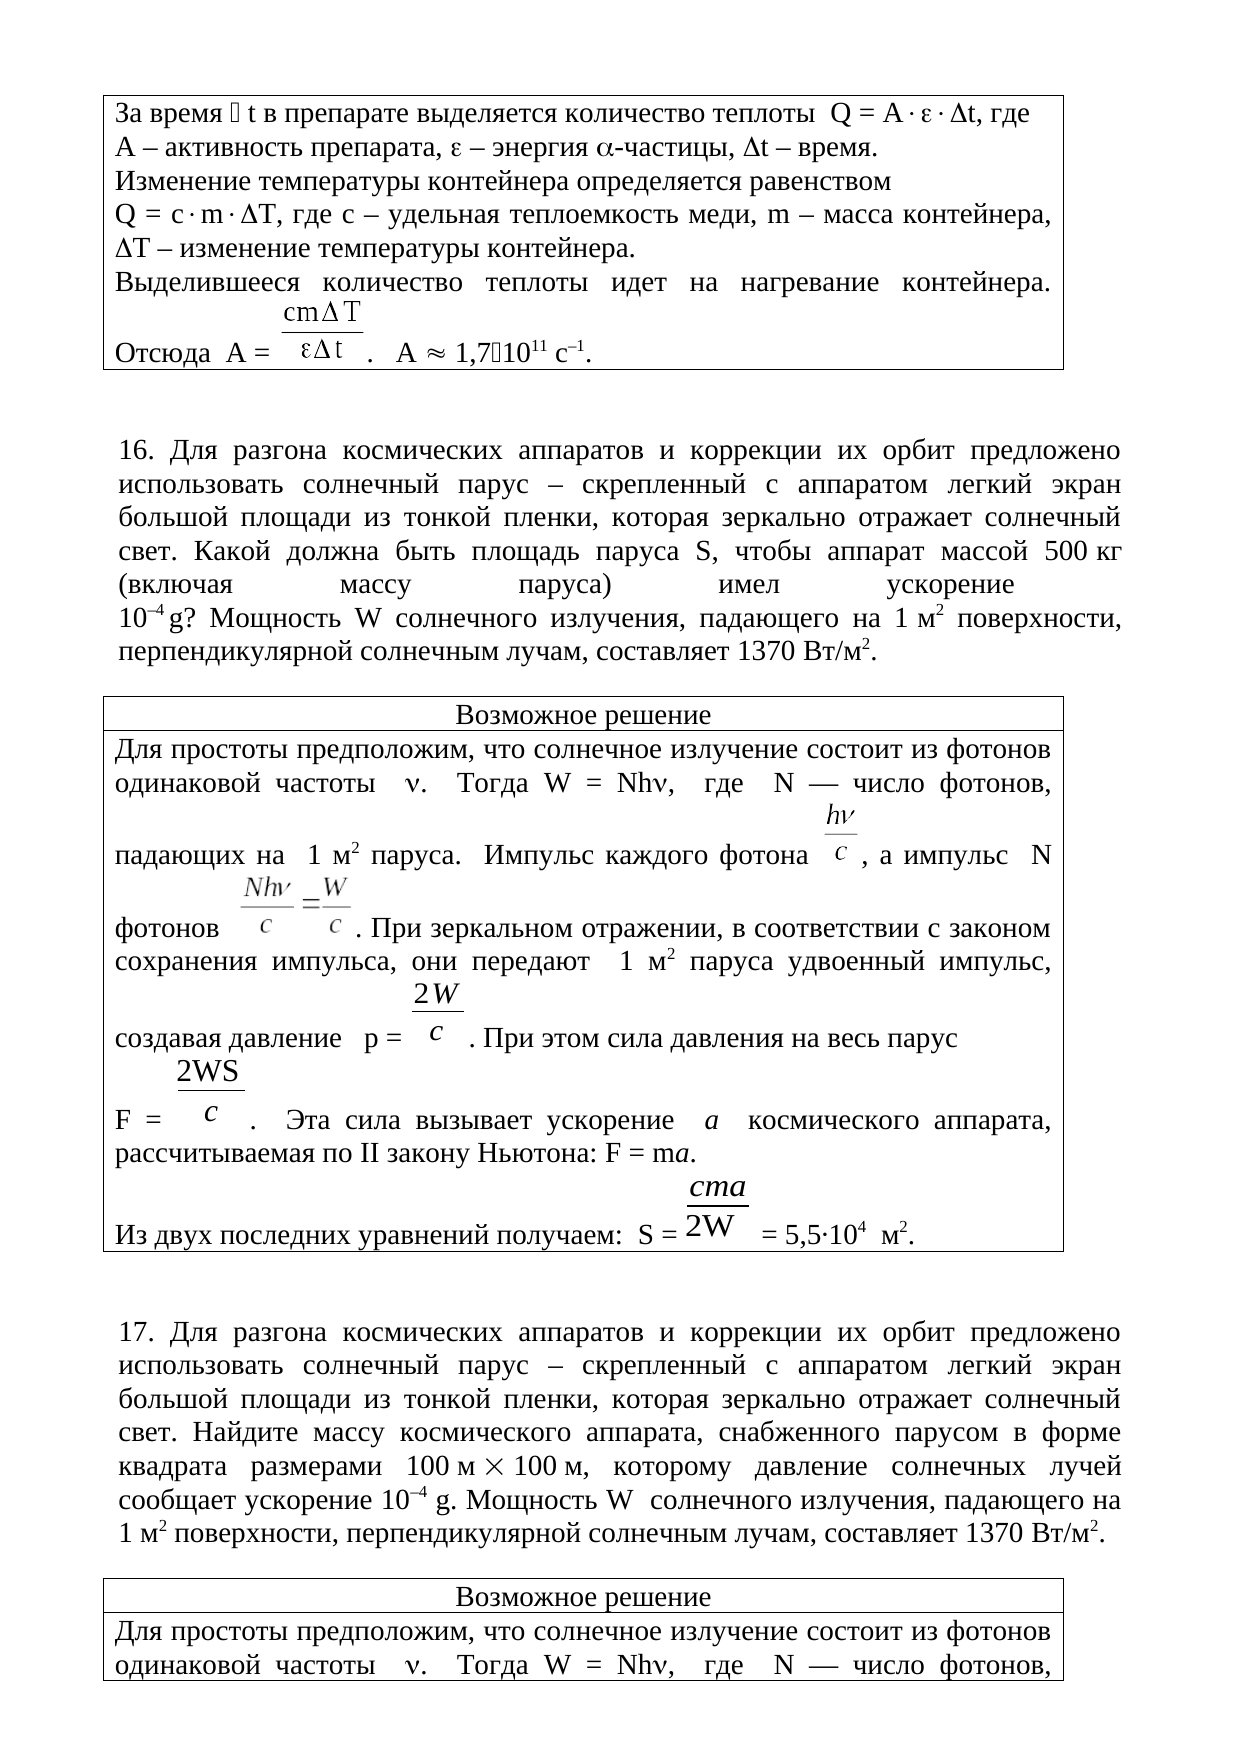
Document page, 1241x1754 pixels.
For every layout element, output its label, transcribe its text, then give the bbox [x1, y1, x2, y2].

table_cell За время t в препарате выделяется количество теплоты Q = At, где А – активность препарата, – энергия -частицы, t – время. Изменение температуры контейнера определяется равенством Q = сmT, где с – удельная теплоемкость меди, m – масса контейнера, Т – изменение температуры контейнера. Выделившееся количество теплоты идет на нагревание контейнера. Отсюда А = . А 1,71011 с–1. [104, 96, 1063, 369]
text 17. Для разгона космических аппаратов и коррекции их орбит предложено использовать солнечный парус – скрепленный с аппаратом легкий экран большой площади из тонкой пленки, которая зеркально отражает солнечный свет. Найдите массу космического аппарата, снабженного парусом в форме квадрата размерами 100 м 100 м, которому давление солнечных лучей сообщает ускорение 10–4 g. Мощность W солнечного излучения, падающего на 1 м2 поверхности, перпендикулярной солнечным лучам, составляет 1370 Вт/м2. [118, 1314, 1122, 1549]
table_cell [104, 1613, 1063, 1680]
table_header Возможное решение [104, 697, 1063, 730]
table_cell Для простоты предположим, что солнечное излучение состоит из фотонов одинаковой частоты . Тогда W = Nh, где N — число фотонов, падающих на 1 м2 паруса. Импульс каждого фотона , а импульс N фотонов . При зеркальном отражении, в соответствии с законом сохранения импульса, они передают 1 м2 паруса удвоенный импульс, создавая давление р = . При этом сила давления на весь парус F = . Эта сила вызывает ускорение а космического аппарата, рассчитываемая по II закону Ньютона: F = ma. Из двух последних уравнений получаем: S = = 5,5∙104 м2. [104, 731, 1063, 1251]
text 16. Для разгона космических аппаратов и коррекции их орбит предложено использовать солнечный парус – скрепленный с аппаратом легкий экран большой площади из тонкой пленки, которая зеркально отражает солнечный свет. Какой должна быть площадь паруса S, чтобы аппарат массой 500 кг (включая массу паруса) имел ускорение 10–4 g? Мощность W солнечного излучения, падающего на 1 м2 поверхности, перпендикулярной солнечным лучам, составляет 1370 Вт/м2. [118, 432, 1122, 667]
table_header Возможное решение [104, 1579, 1063, 1612]
